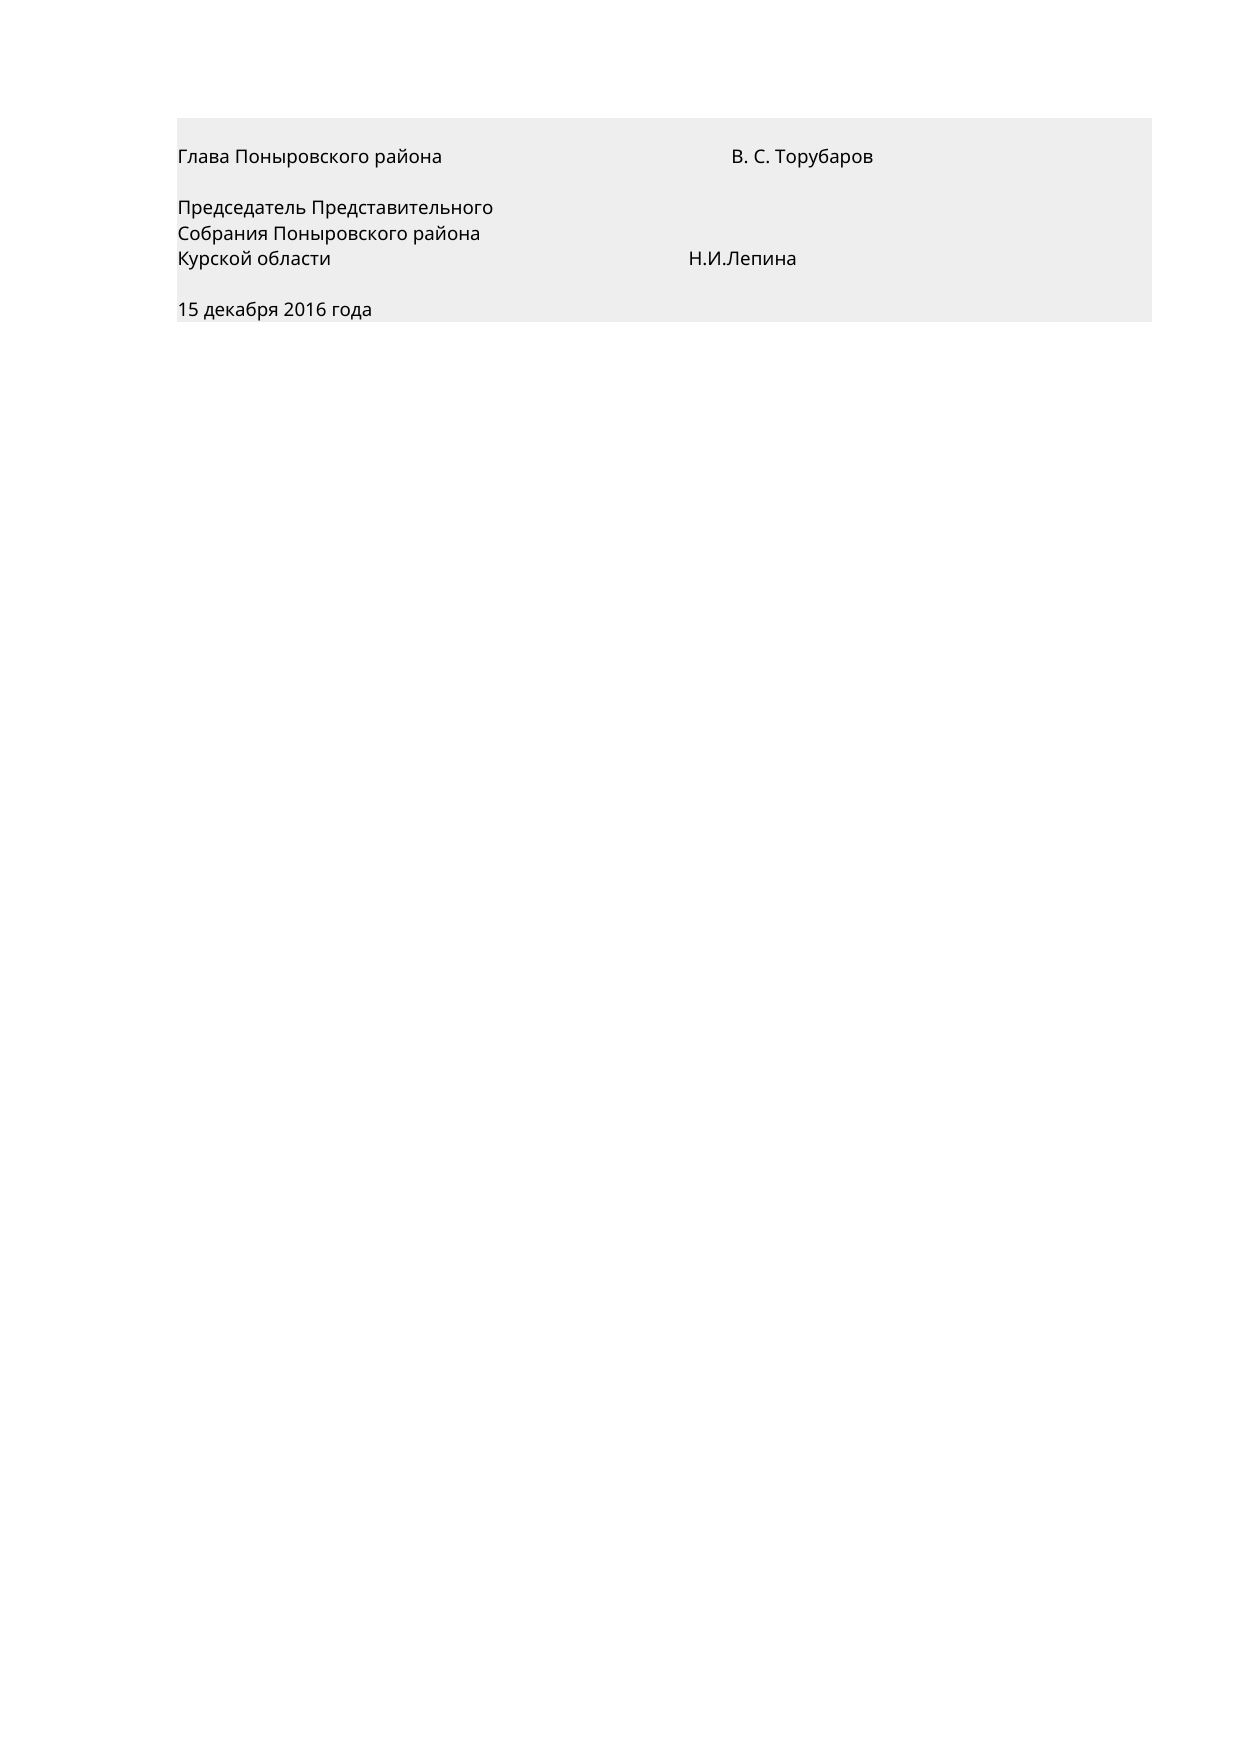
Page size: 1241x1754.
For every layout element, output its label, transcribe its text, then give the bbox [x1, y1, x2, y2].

text 15 декабря 2016 года [177, 297, 1152, 322]
text Курской области Н.И.Лепина [177, 246, 1152, 271]
text Председатель Представительного [177, 195, 1152, 220]
text Глава Поныровского района В. С. Торубаров [177, 144, 1152, 169]
text Собрания Поныровского района [177, 220, 1152, 246]
